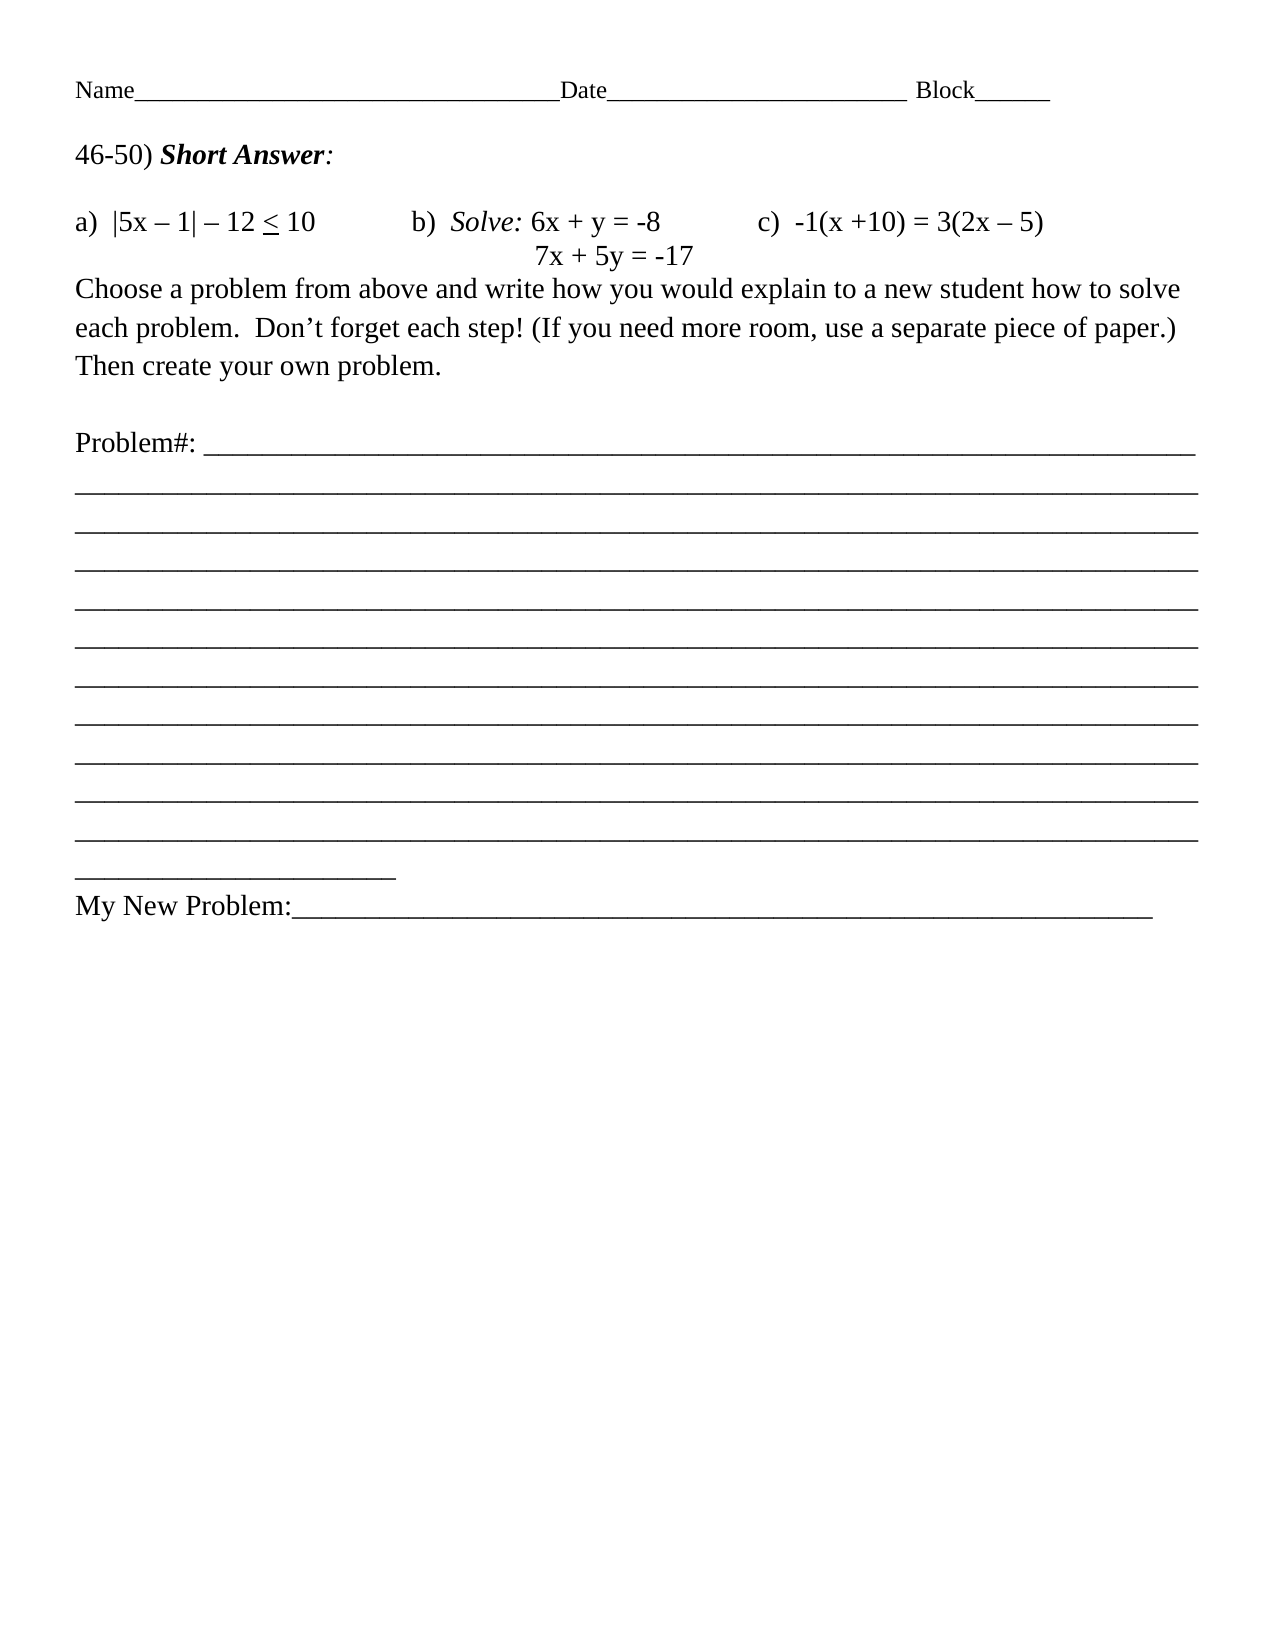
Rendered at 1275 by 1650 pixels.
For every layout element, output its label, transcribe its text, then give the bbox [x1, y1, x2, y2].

text 46-50) Short Answer: [75, 137, 1200, 171]
text ________________________________________________________________________________________________________________________________________________________________________________________________________________________________________________________________________________________________________________________________________________________________________________________________________________________________________________________________________________________________________________________________________________________________________________________________________________________________________________________________________________________________________________________________________________________________________________________________________________________ [75, 464, 1200, 883]
text a) |5x – 1| – 12 < 10 b) Solve: 6x + y = -8 c) -1(x +10) = 3(2x – 5) [75, 204, 1200, 238]
text 7x + 5y = -17 [75, 238, 1200, 271]
text My New Problem:___________________________________________________________ [75, 888, 1200, 922]
text Problem#: ____________________________________________________________________ [75, 426, 1200, 459]
text Choose a problem from above and write how you would explain to a new student how to solve each problem. Don’t forget each step! (If you need more room, use a separate piece of paper.) Then create your own problem. [75, 271, 1200, 382]
